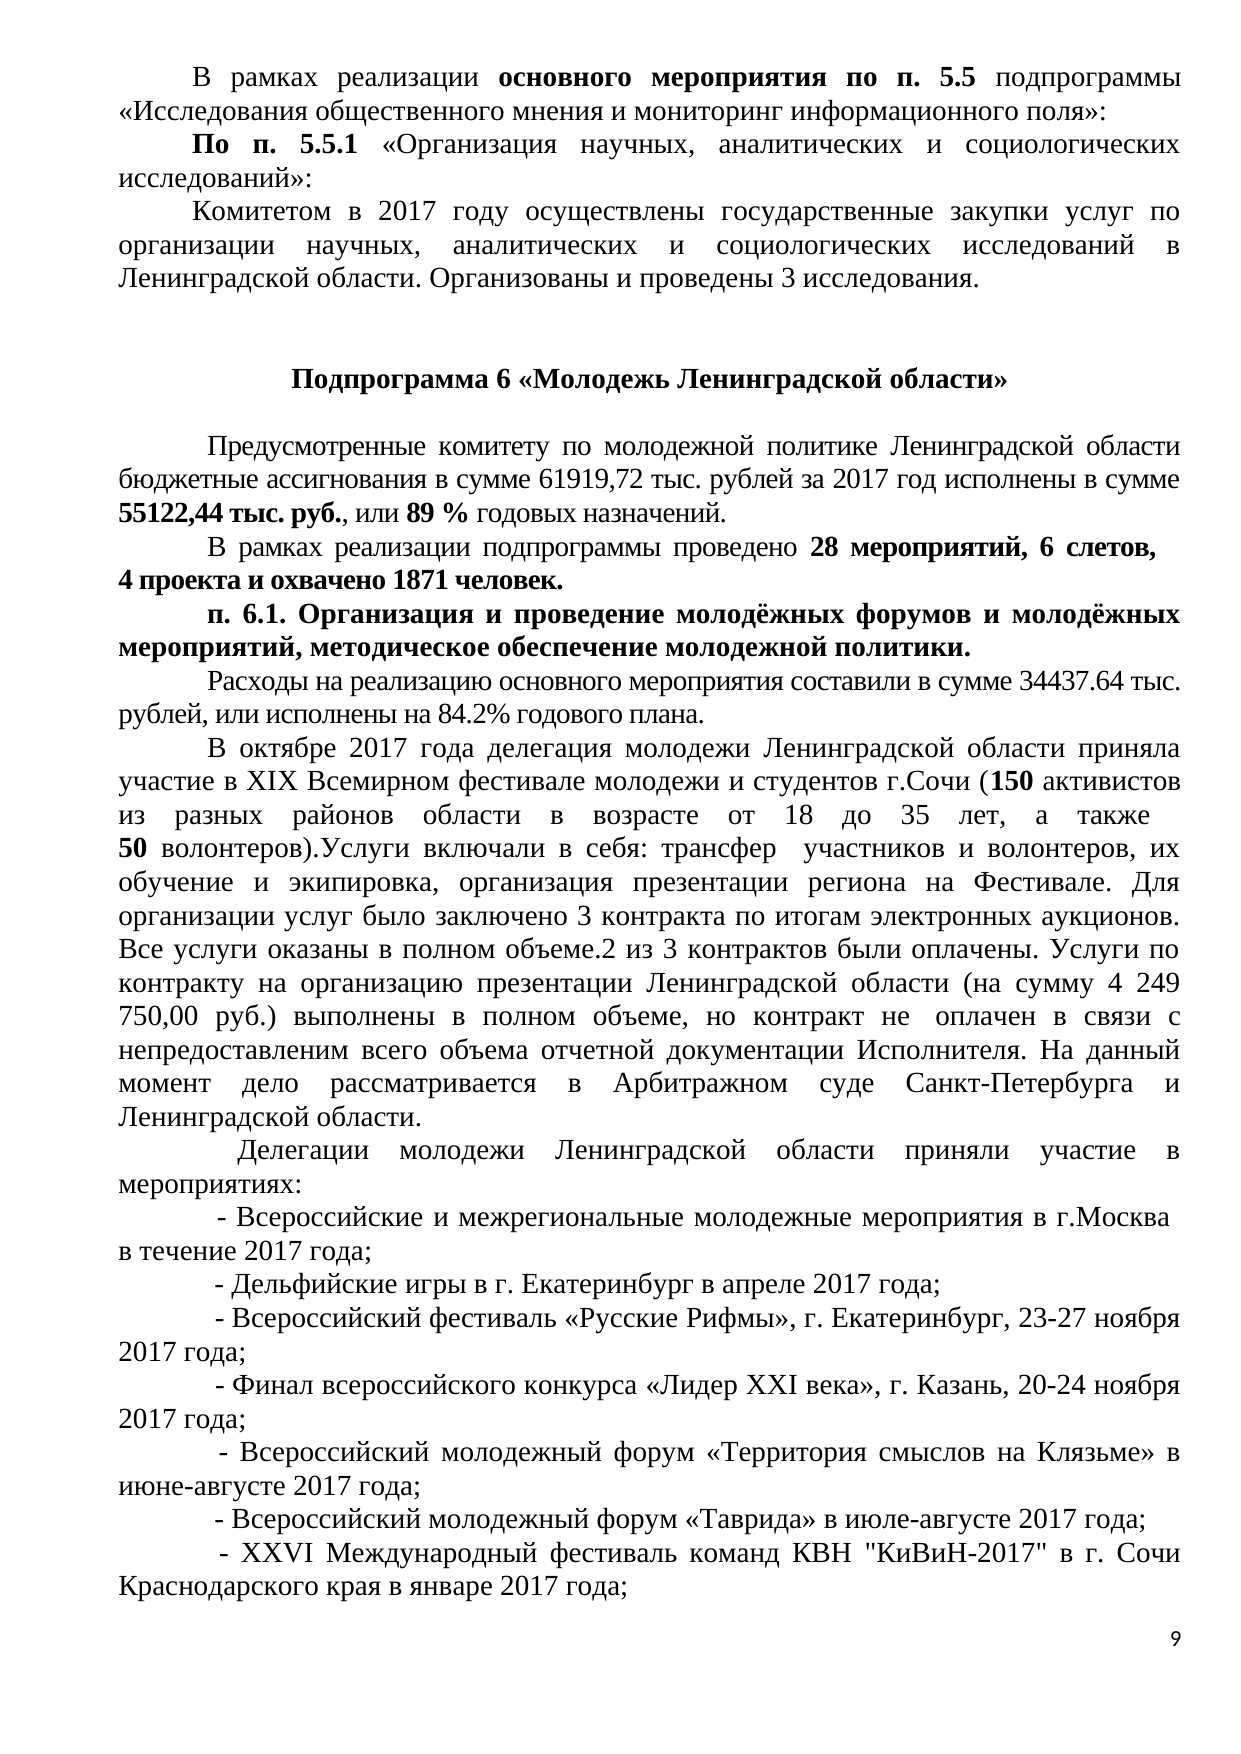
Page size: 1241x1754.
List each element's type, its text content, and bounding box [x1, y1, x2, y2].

text В рамках реализации основного мероприятия по п. 5.5 подпрограммы «Исследования общественного мнения и мониторинг информационного поля»: [118, 59, 1181, 126]
text - Дельфийские игры в г. Екатеринбург в апреле 2017 года; [118, 1267, 1181, 1300]
text - Всероссийский фестиваль «Русские Рифмы», г. Екатеринбург, 23-27 ноября 2017 года; [118, 1300, 1181, 1367]
text По п. 5.5.1 «Организация научных, аналитических и социологических исследований»: [118, 126, 1181, 193]
text - Всероссийские и межрегиональные молодежные мероприятия в г.Москва в течение 2017 года; [118, 1199, 1181, 1267]
text п. 6.1. Организация и проведение молодёжных форумов и молодёжных мероприятий, методическое обеспечение молодежной политики. [118, 596, 1181, 663]
text В октябре 2017 года делегация молодежи Ленинградской области приняла участие в XIX Всемирном фестивале молодежи и студентов г.Сочи (150 активистов из разных районов области в возрасте от 18 до 35 лет, а также 50 волонтеров).Услуги включали в себя: трансфер участников и волонтеров, их обучение и экипировка, организация презентации региона на Фестивале. Для организации услуг было заключено 3 контракта по итогам электронных аукционов. Все услуги оказаны в полном объеме.2 из 3 контрактов были оплачены. Услуги по контракту на организацию презентации Ленинградской области (на сумму 4 249 750,00 руб.) выполнены в полном объеме, но контракт не оплачен в связи с непредоставленим всего объема отчетной документации Исполнителя. На данный момент дело рассматривается в Арбитражном суде Санкт-Петербурга и Ленинградской области. [118, 797, 1181, 1132]
text - Всероссийский молодежный форум «Таврида» в июле-августе 2017 года; [118, 1501, 1181, 1535]
text - Всероссийский молодежный форум «Территория смыслов на Клязьме» в июне-августе 2017 года; [118, 1434, 1181, 1501]
text - XXVI Международный фестиваль команд КВН "КиВиН-2017" в г. Сочи Краснодарского края в январе 2017 года; [118, 1535, 1181, 1602]
text Расходы на реализацию основного мероприятия составили в сумме 34437.64 тыс. рублей, или исполнены на 84.2% годового плана. [118, 663, 1181, 730]
text Предусмотренные комитету по молодежной политике Ленинградской области бюджетные ассигнования в сумме 61919,72 тыс. рублей за 2017 год исполнены в сумме 55122,44 тыс. руб., или 89 % годовых назначений. [118, 428, 1181, 529]
text - Финал всероссийского конкурса «Лидер XXI века», г. Казань, 20-24 ноября 2017 года; [118, 1367, 1181, 1434]
text Делегации молодежи Ленинградской области приняли участие в мероприятиях: [118, 1132, 1181, 1199]
text Комитетом в 2017 году осуществлены государственные закупки услуг по организации научных, аналитических и социологических исследований в Ленинградской области. Организованы и проведены 3 исследования. [118, 193, 1181, 294]
text В рамках реализации подпрограммы проведено 28 мероприятий, 6 слетов, 4 проекта и охвачено 1871 человек. [118, 529, 1181, 596]
text В октябре 2017 года делегация молодежи Ленинградской области приняла участие в XIX Всемирном фестивале молодежи и студентов г.Сочи (150 активистов из разных районов области в возрасте от 18 до 35 лет, а также 50 волонтеров).Услуги включали в себя: трансфер участников и волонтеров, их обучение и экипировка, организация презентации региона на Фестивале. Для организации услуг было заключено 3 контракта по итогам электронных аукционов. Все услуги оказаны в полном объеме.2 из 3 контрактов были оплачены. Услуги по контракту на организацию презентации Ленинградской области (на сумму 4 249 750,00 руб.) выполнены в полном объеме, но контракт не оплачен в связи с непредоставленим всего объема отчетной документации Исполнителя. На данный момент дело рассматривается в Арбитражном суде Санкт-Петербурга и Ленинградской области. [118, 730, 1181, 797]
text Подпрограмма 6 «Молодежь Ленинградской области» [118, 361, 1181, 394]
